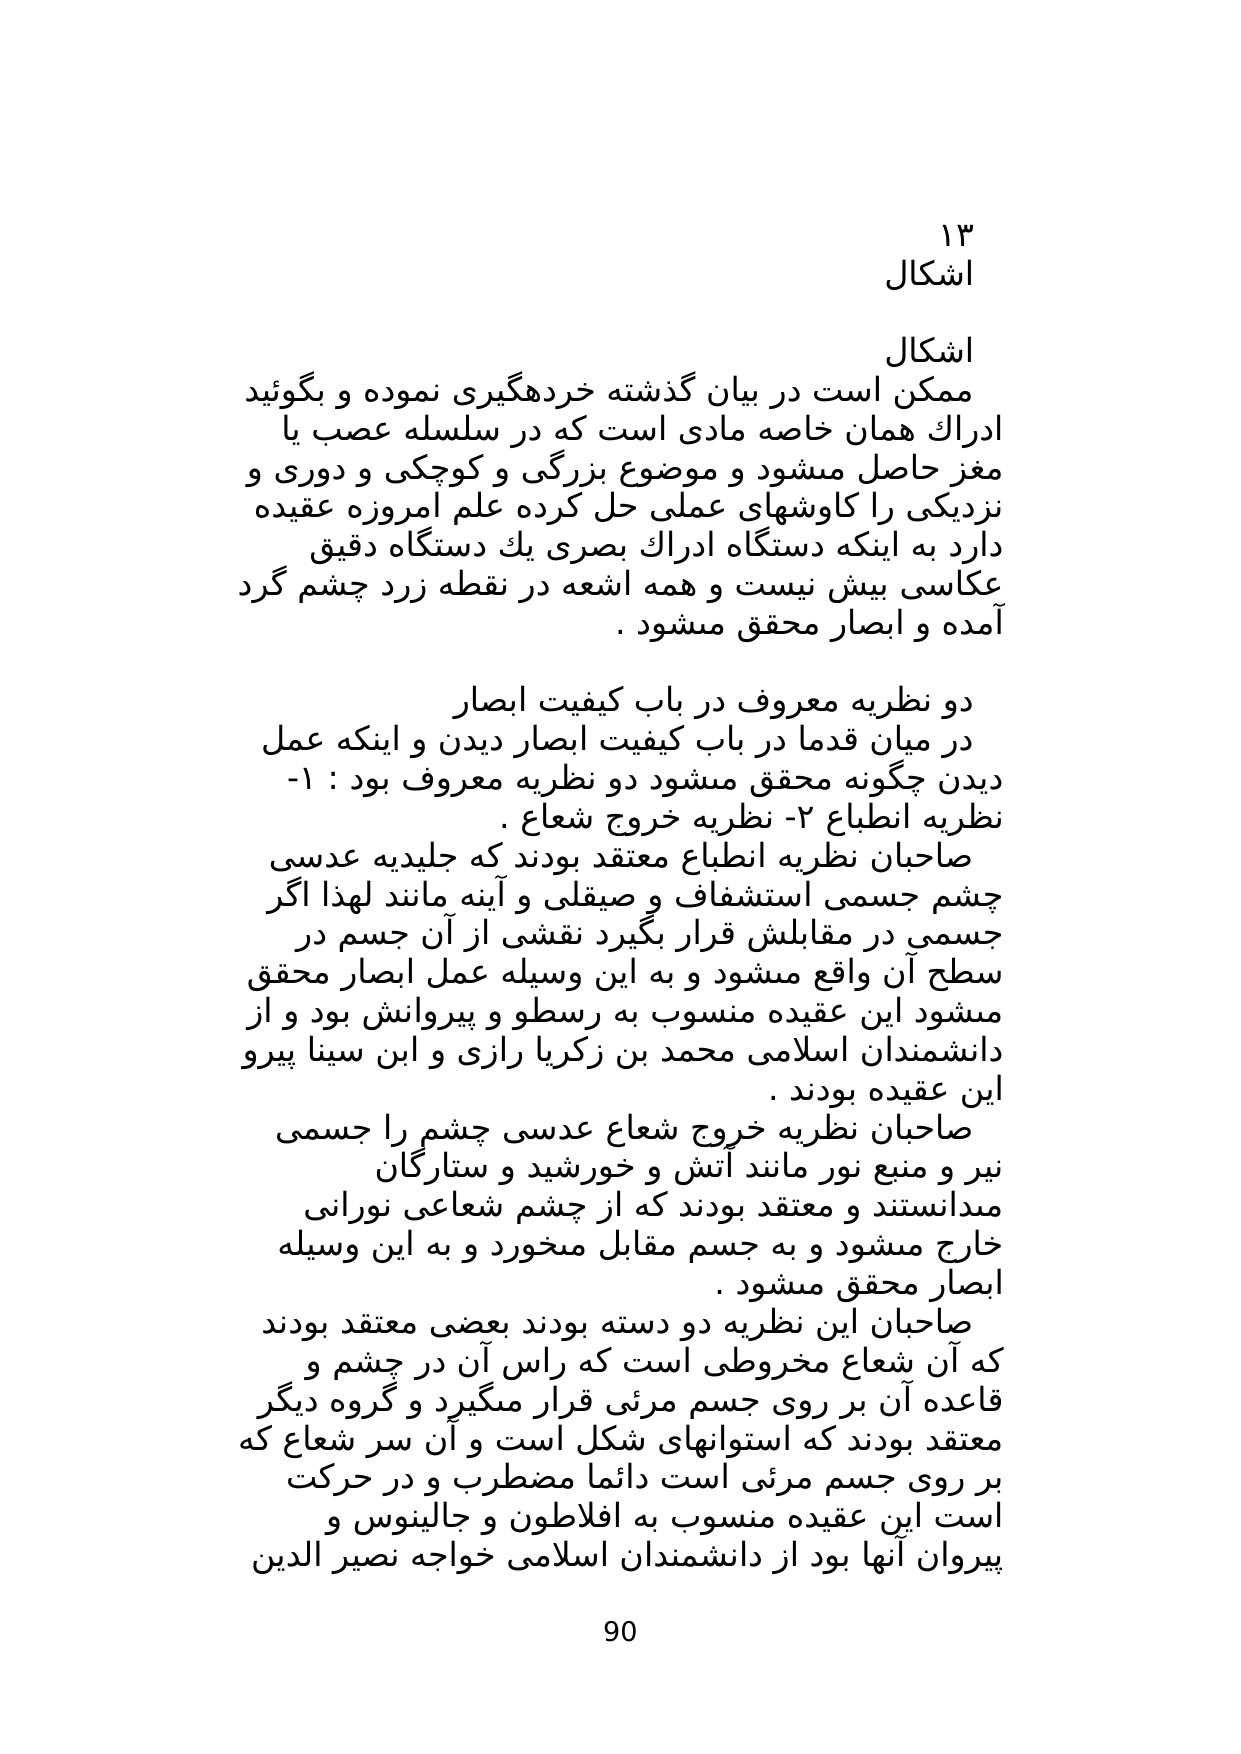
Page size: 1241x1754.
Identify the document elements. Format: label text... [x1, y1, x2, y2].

text در ميان قدما در باب كيفيت ابصار ديدن و اينكه عمل ديدن چگونه محقق مى‏شود دو نظريه معروف بود : ١- نظريه انطباع ٢- نظريه خروج شعاع . [236, 719, 1004, 836]
text دو نظريه معروف در باب كيفيت ابصار [236, 681, 1004, 719]
text ۱۳ [236, 216, 1004, 254]
text ممكن است در بيان گذشته خرده‏گيرى نموده و بگوئيد ادراك همان خاصه مادى است كه در سلسله عصب يا مغز حاصل مى‏شود و موضوع بزرگى و كوچكى و دورى و نزديكى را كاوشهاى عملى حل كرده علم امروزه عقيده دارد به اينكه دستگاه ادراك بصرى يك دستگاه دقيق عكاسى بيش نيست و همه اشعه در نقطه زرد چشم گرد آمده و ابصار محقق مى‏شود . [236, 370, 1004, 642]
text اشكال [236, 254, 1004, 293]
text اشكال [236, 332, 1004, 370]
text صاحبان نظريه انطباع معتقد بودند كه جليديه عدسى چشم جسمى است‏شفاف و صيقلى و آينه مانند لهذا اگر جسمى در مقابلش قرار بگيرد نقشى از آن جسم در سطح آن واقع مى‏شود و به اين وسيله عمل ابصار محقق مى‏شود اين عقيده منسوب به رسطو و پيروانش بود و از دانشمندان اسلامى محمد بن زكريا رازى و ابن سينا پيرو اين عقيده بودند . [236, 836, 1004, 1108]
text صاحبان نظريه خروج شعاع عدسى چشم را جسمى نير و منبع نور مانند آتش و خورشيد و ستارگان مى‏دانستند و معتقد بودند كه از چشم شعاعى نورانى خارج مى‏شود و به جسم مقابل مى‏خورد و به اين وسيله ابصار محقق مى‏شود . [236, 1108, 1004, 1302]
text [236, 1302, 1004, 1574]
